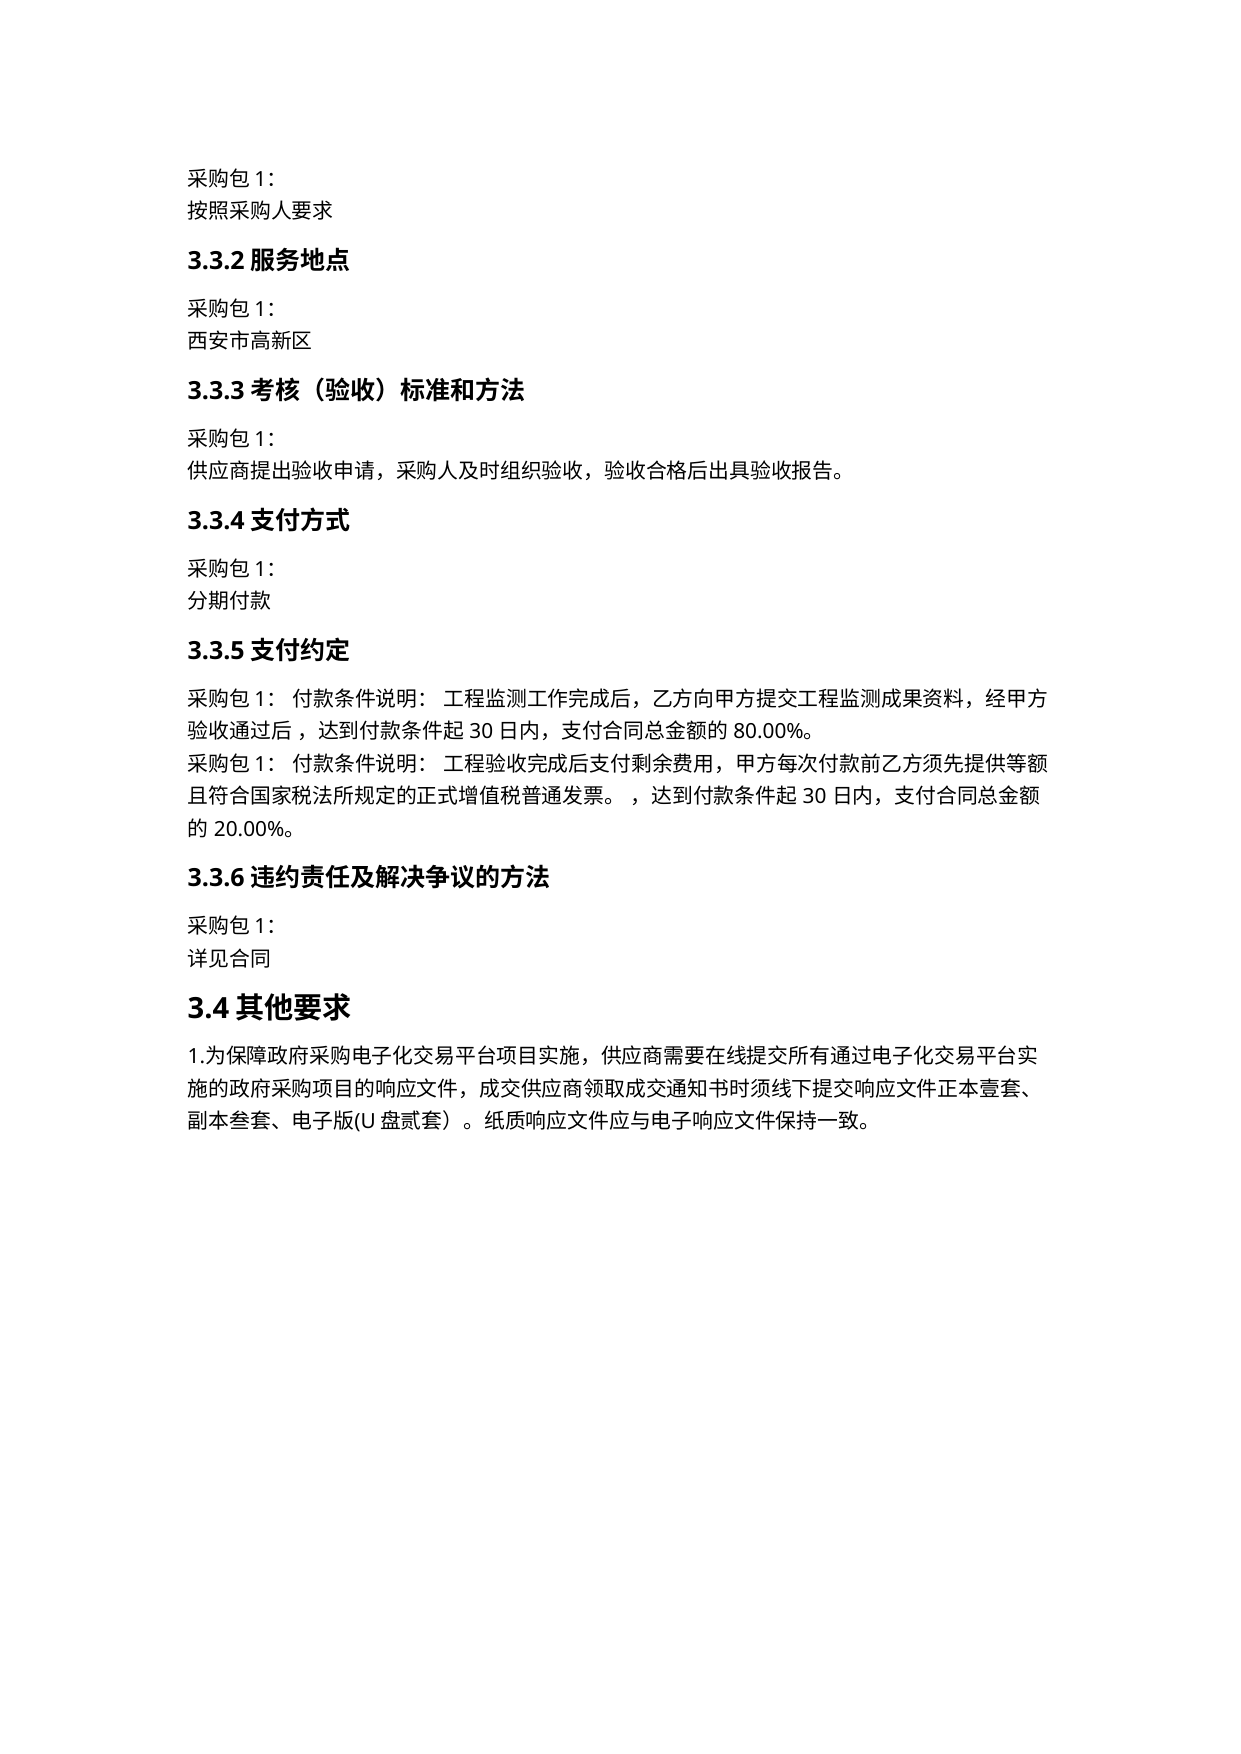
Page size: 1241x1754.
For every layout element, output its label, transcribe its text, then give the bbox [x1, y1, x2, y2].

text 采购包1： 付款条件说明： 工程监测工作完成后，乙方向甲方提交工程监测成果资料，经甲方验收通过后 ，达到付款条件起 30 日内，支付合同总金额的 80.00%。 [187, 682, 1053, 747]
text 3.3.2服务地点 [187, 227, 1053, 292]
text 采购包1： [187, 292, 1053, 324]
text 采购包1： [187, 422, 1053, 454]
text 3.3.5支付约定 [187, 617, 1053, 682]
text 西安市高新区 [187, 324, 1053, 357]
text 采购包1： [187, 909, 1053, 942]
text 详见合同 [187, 942, 1053, 974]
text 3.3.3考核（验收）标准和方法 [187, 357, 1053, 422]
text 1.为保障政府采购电子化交易平台项目实施，供应商需要在线提交所有通过电子化交易平台实施的政府采购项目的响应文件，成交供应商领取成交通知书时须线下提交响应文件正本壹套、副本叁套、电子版(U盘贰套）。纸质响应文件应与电子响应文件保持一致。 [187, 1039, 1053, 1137]
text 3.3.6违约责任及解决争议的方法 [187, 844, 1053, 909]
text 分期付款 [187, 584, 1053, 617]
text 3.3.4支付方式 [187, 487, 1053, 552]
text 按照采购人要求 [187, 194, 1053, 227]
text 采购包1： [187, 162, 1053, 194]
text 3.4其他要求 [187, 974, 1053, 1039]
text 供应商提出验收申请，采购人及时组织验收，验收合格后出具验收报告。 [187, 454, 1053, 487]
text 采购包1： 付款条件说明： 工程验收完成后支付剩余费用，甲方每次付款前乙方须先提供等额且符合国家税法所规定的正式增值税普通发票。 ，达到付款条件起 30 日内，支付合同总金额的 20.00%。 [187, 747, 1053, 844]
text 采购包1： [187, 552, 1053, 584]
